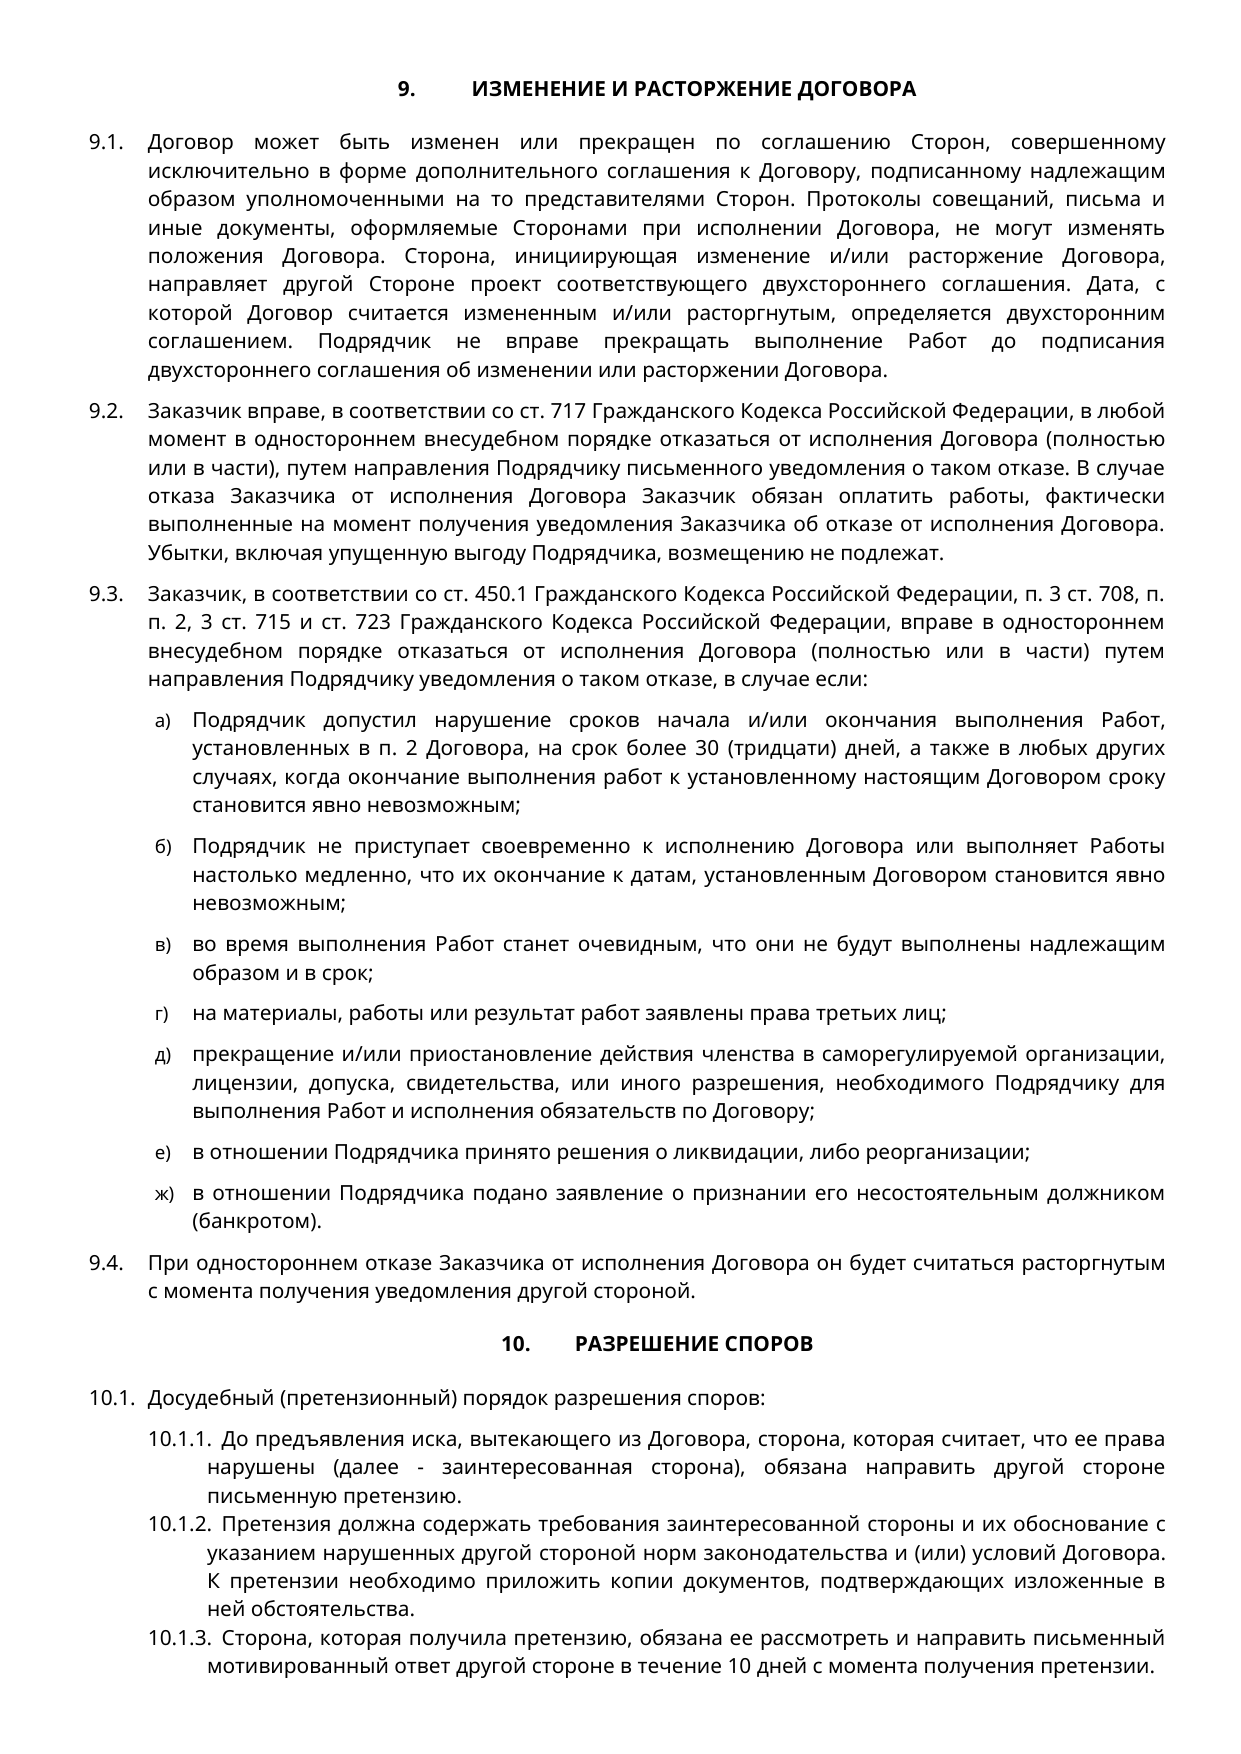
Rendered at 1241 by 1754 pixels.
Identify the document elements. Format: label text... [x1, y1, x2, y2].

list Договор может быть изменен или прекращен по соглашению Сторон, совершенному исключительно в форме дополнительного соглашения к Договору, подписанному надлежащим образом уполномоченными на то представителями Сторон. Протоколы совещаний, письма и иные документы, оформляемые Сторонами при исполнении Договора, не могут изменять положения Договора. Сторона, инициирующая изменение и/или расторжение Договора, направляет другой Стороне проект соответствующего двухстороннего соглашения. Дата, с которой Договор считается измененным и/или расторгнутым, определяется двухсторонним соглашением. Подрядчик не вправе прекращать выполнение Работ до подписания двухстороннего соглашения об изменении или расторжении Договора. [89, 127, 1167, 383]
list на материалы, работы или результат работ заявлены права третьих лиц; [154, 998, 1167, 1027]
list РАЗРЕШЕНИЕ СПОРОВ [148, 1329, 1167, 1358]
list в отношении Подрядчика подано заявление о признании его несостоятельным должником (банкротом). [154, 1178, 1167, 1235]
list Заказчик вправе, в соответствии со ст. 717 Гражданского Кодекса Российской Федерации, в любой момент в одностороннем внесудебном порядке отказаться от исполнения Договора (полностью или в части), путем направления Подрядчику письменного уведомления о таком отказе. В случае отказа Заказчика от исполнения Договора Заказчик обязан оплатить работы, фактически выполненные на момент получения уведомления Заказчика об отказе от исполнения Договора. Убытки, включая упущенную выгоду Подрядчика, возмещению не подлежат. [89, 396, 1167, 566]
list в отношении Подрядчика принято решения о ликвидации, либо реорганизации; [154, 1137, 1167, 1166]
list Подрядчик не приступает своевременно к исполнению Договора или выполняет Работы настолько медленно, что их окончание к датам, установленным Договором становится явно невозможным; [154, 831, 1167, 917]
list прекращение и/или приостановление действия членства в саморегулируемой организации, лицензии, допуска, свидетельства, или иного разрешения, необходимого Подрядчику для выполнения Работ и исполнения обязательств по Договору; [154, 1039, 1167, 1125]
list Досудебный (претензионный) порядок разрешения споров: [89, 1383, 1167, 1411]
list Подрядчик допустил нарушение сроков начала и/или окончания выполнения Работ, установленных в п. 2 Договора, на срок более 30 (тридцати) дней, а также в любых других случаях, когда окончание выполнения работ к установленному настоящим Договором сроку становится явно невозможным; [154, 705, 1167, 819]
list во время выполнения Работ станет очевидным, что они не будут выполнены надлежащим образом и в срок; [154, 929, 1167, 986]
list Заказчик, в соответствии со ст. 450.1 Гражданского Кодекса Российской Федерации, п. 3 ст. 708, п. п. 2, 3 ст. 715 и ст. 723 Гражданского Кодекса Российской Федерации, вправе в одностороннем внесудебном порядке отказаться от исполнения Договора (полностью или в части) путем направления Подрядчику уведомления о таком отказе, в случае если: [89, 579, 1167, 693]
list Претензия должна содержать требования заинтересованной стороны и их обоснование с указанием нарушенных другой стороной норм законодательства и (или) условий Договора. К претензии необходимо приложить копии документов, подтверждающих изложенные в ней обстоятельства. [148, 1509, 1167, 1623]
list ИЗМЕНЕНИЕ И РАСТОРЖЕНИЕ ДОГОВОРА [148, 74, 1167, 102]
list До предъявления иска, вытекающего из Договора, сторона, которая считает, что ее права нарушены (далее - заинтересованная сторона), обязана направить другой стороне письменную претензию. [148, 1424, 1167, 1509]
list Сторона, которая получила претензию, обязана ее рассмотреть и направить письменный мотивированный ответ другой стороне в течение 10 дней с момента получения претензии. [148, 1623, 1167, 1680]
list При одностороннем отказе Заказчика от исполнения Договора он будет считаться расторгнутым с момента получения уведомления другой стороной. [89, 1248, 1167, 1304]
